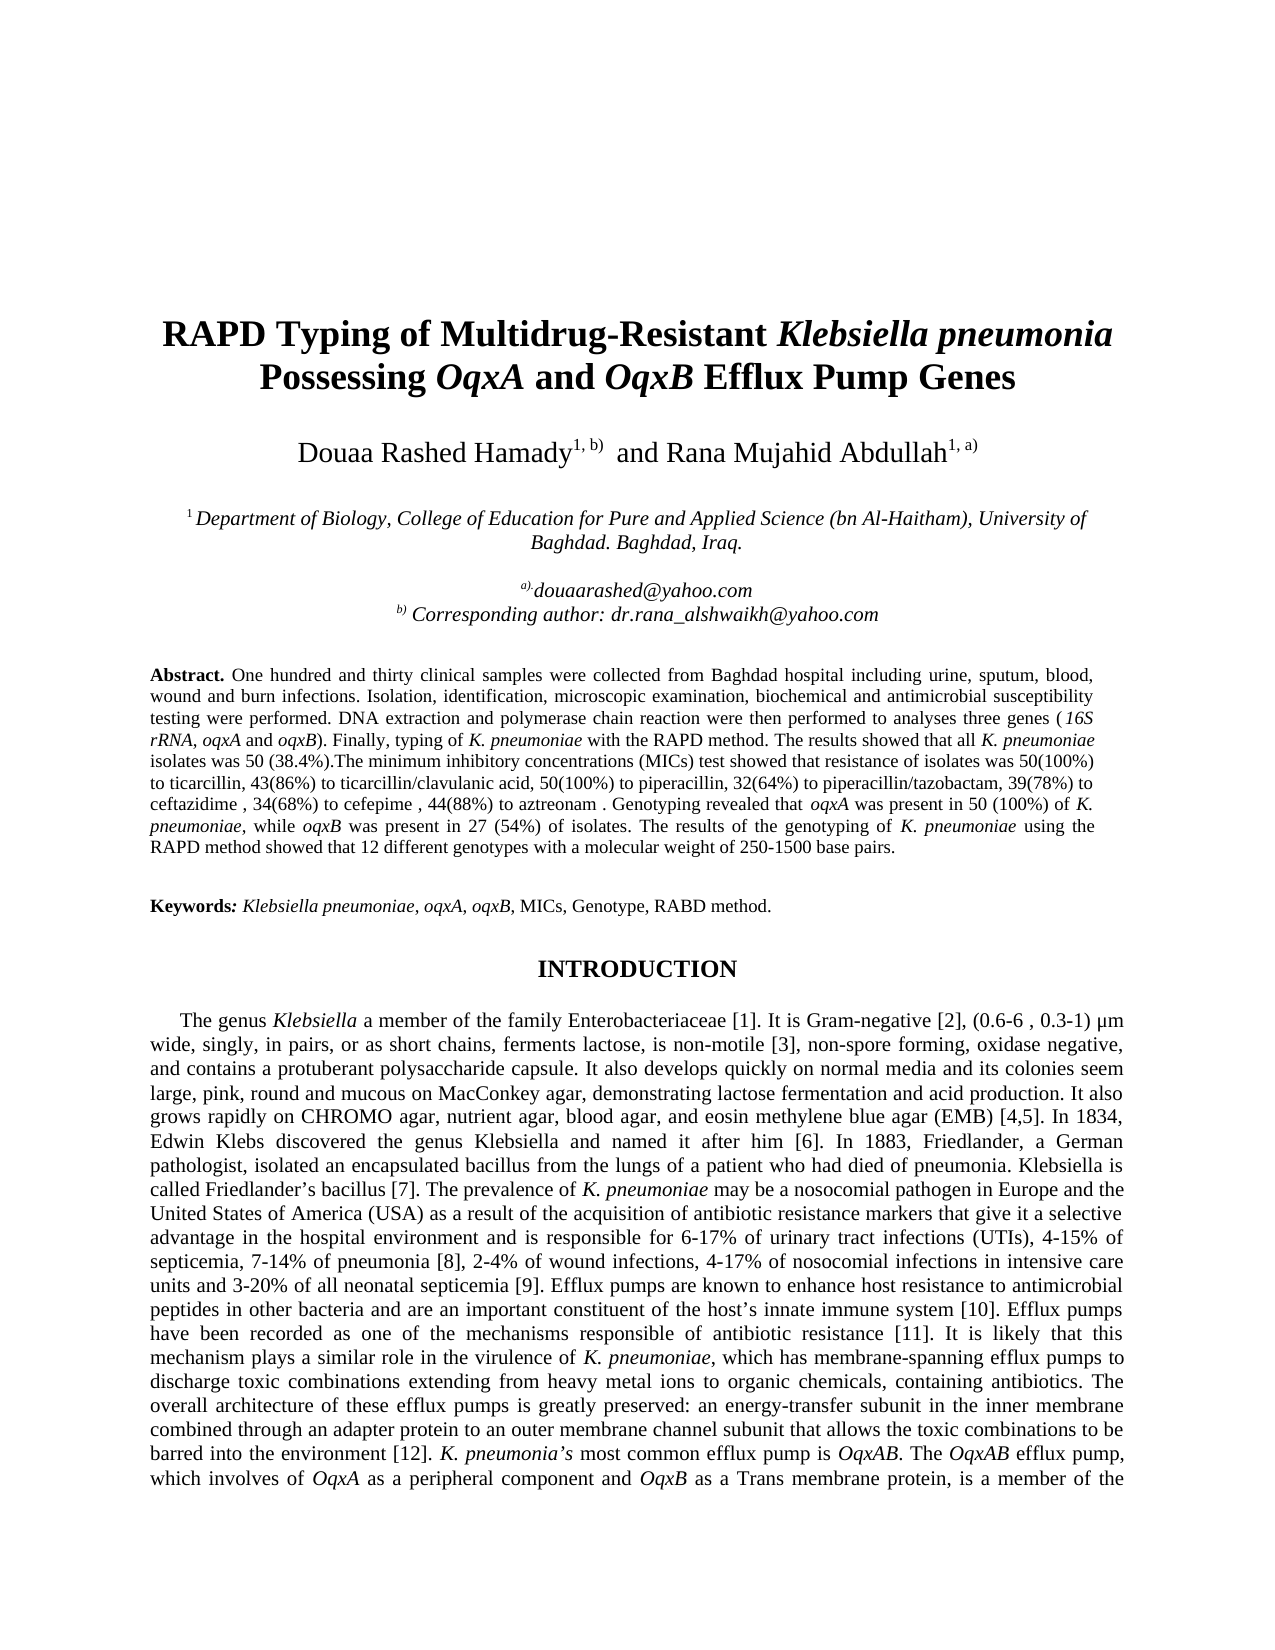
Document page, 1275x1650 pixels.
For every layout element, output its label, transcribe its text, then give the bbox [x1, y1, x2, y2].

text b) Corresponding author: dr.rana_alshwaikh@yahoo.com [150, 602, 1125, 626]
text 1 Department of Biology, College of Education for Pure and Applied Science (bn Al-Haitham), University of Baghdad. Baghdad, Iraq. [150, 506, 1125, 554]
subtitle INTRODUCTION [150, 954, 1125, 983]
text Keywords: Klebsiella pneumoniae, oqxA, oqxB, MICs, Genotype, RABD method. [150, 895, 1095, 917]
subtitle RAPD Typing of Multidrug-Resistant Klebsiella pneumonia Possessing OqxA and OqxB Efflux Pump Genes [150, 311, 1125, 397]
text Douaa Rashed Hamady1, b) and Rana Mujahid Abdullah1, a) [150, 435, 1125, 468]
text Abstract. One hundred and thirty clinical samples were collected from Baghdad hospital including urine, sputum, blood, wound and burn infections. Isolation, identification, microscopic examination, biochemical and antimicrobial susceptibility testing were performed. DNA extraction and polymerase chain reaction were then performed to analyses three genes (16S rRNA, oqxA and oqxB). Finally, typing of K. pneumoniae with the RAPD method. The results showed that all K. pneumoniae isolates was 50 (38.4%).The minimum inhibitory concentrations (MICs) test showed that resistance of isolates was 50(100%) to ticarcillin, 43(86%) to ticarcillin/clavulanic acid, 50(100%) to piperacillin, 32(64%) to piperacillin/tazobactam, 39(78%) to ceftazidime , 34(68%) to cefepime , 44(88%) to aztreonam . Genotyping revealed that oqxA was present in 50 (100%) of K. pneumoniae, while oqxB was present in 27 (54%) of isolates. The results of the genotyping of K. pneumoniae using the RAPD method showed that 12 different genotypes with a molecular weight of 250-1500 base pairs. [150, 664, 1095, 858]
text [150, 1008, 1125, 1489]
text a).douaarashed@yahoo.com [150, 578, 1125, 602]
